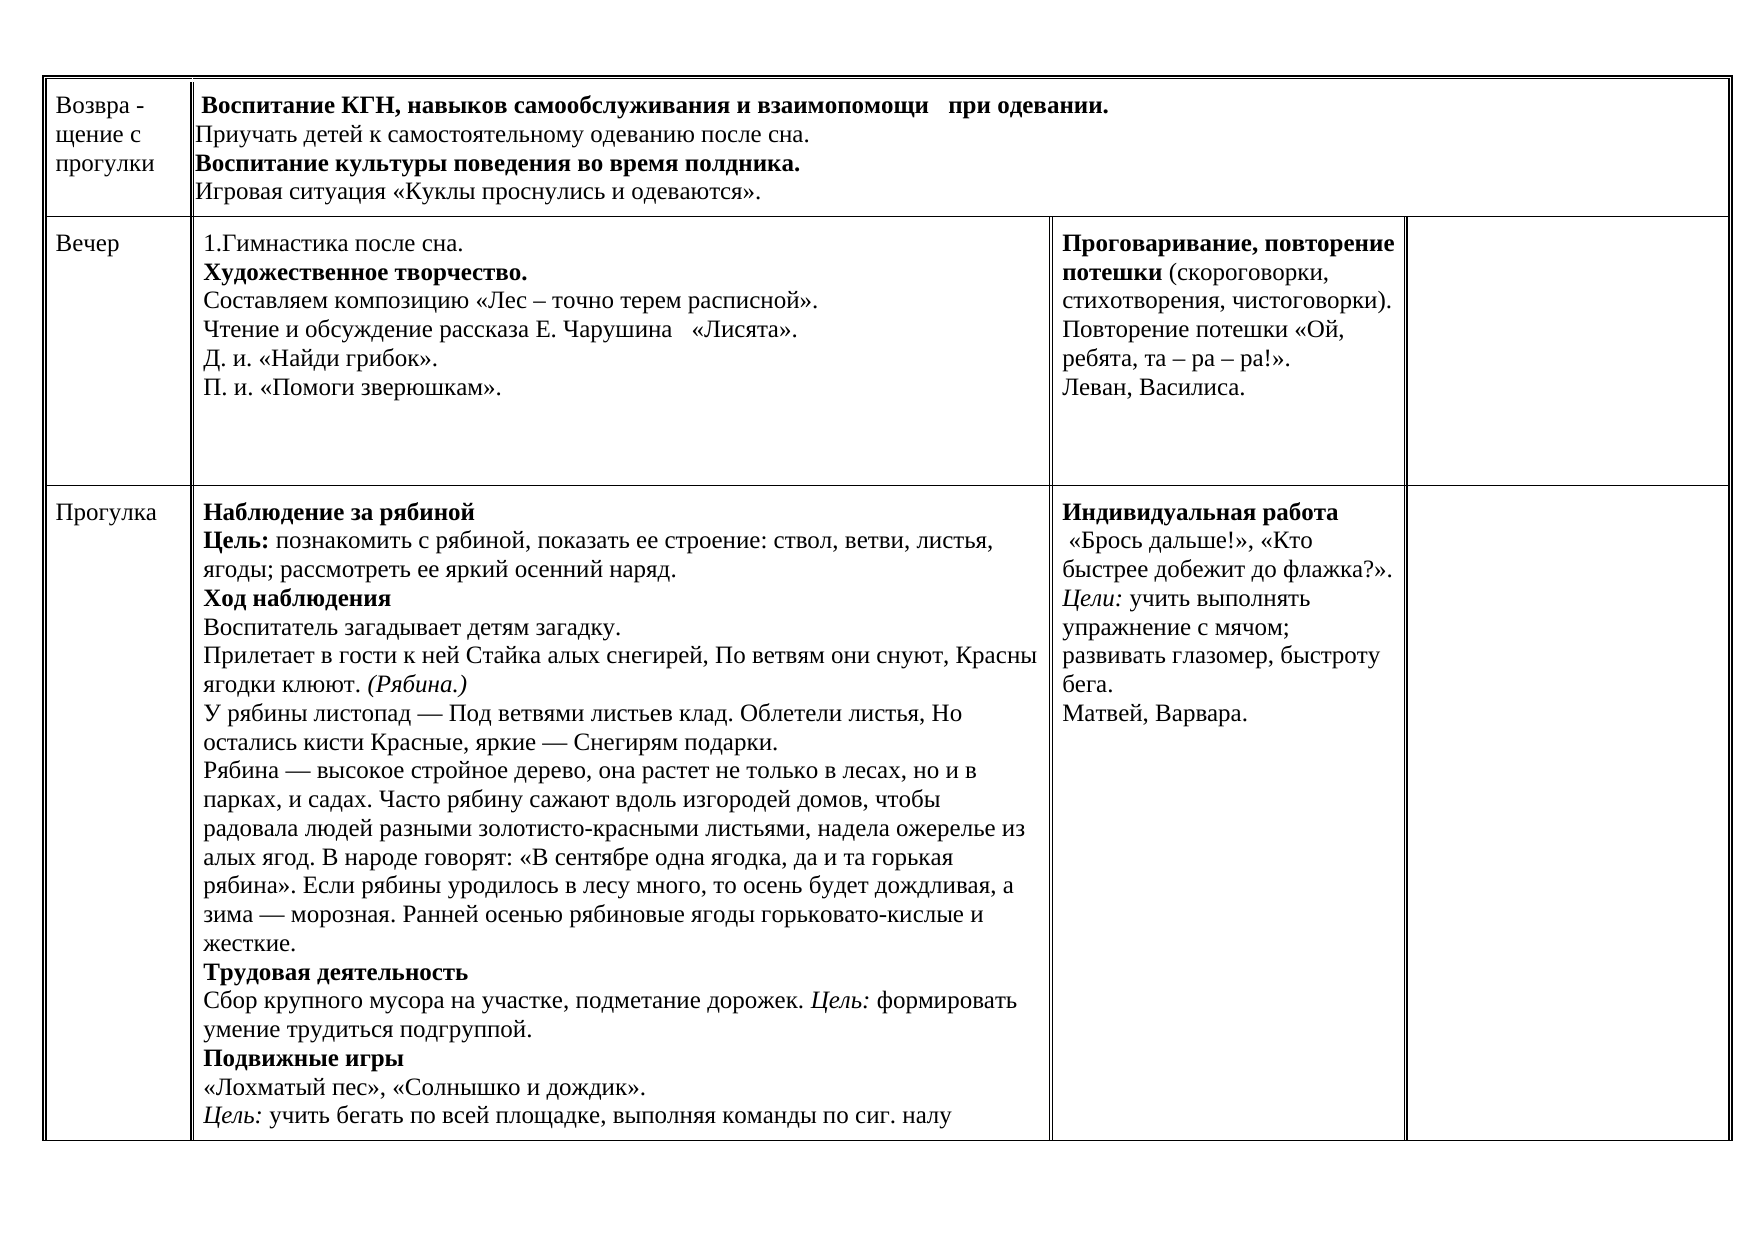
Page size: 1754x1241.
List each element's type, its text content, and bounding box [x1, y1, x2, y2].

table_cell Проговаривание, повторение потешки (скороговорки, стихотворения, чистоговорки). Повторение потешки «Ой, ребята, та – ра – ра!». Леван, Василиса. [1053, 217, 1404, 485]
table_cell 1.Гимнастика после сна. Художественное творчество. Составляем композицию «Лес – точно терем расписной». Чтение и обсуждение рассказа Е. Чарушина «Лисята». Д. и. «Найди грибок». П. и. «Помоги зверюшкам». [194, 217, 1049, 485]
table_cell Прогулка [47, 486, 190, 1140]
table_cell Возвра - щение с прогулки [47, 79, 192, 216]
table_cell Воспитание КГН, навыков самообслуживания и взаимопомощи при одевании. Приучать детей к самостоятельному одеванию после сна. Воспитание культуры поведения во время полдника. Игровая ситуация «Куклы проснулись и одеваются». [192, 77, 1729, 216]
table_cell [1408, 217, 1728, 485]
table_cell Вечер [47, 217, 190, 485]
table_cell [194, 486, 1049, 1140]
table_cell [1053, 486, 1404, 1140]
table_cell [1408, 486, 1728, 1140]
